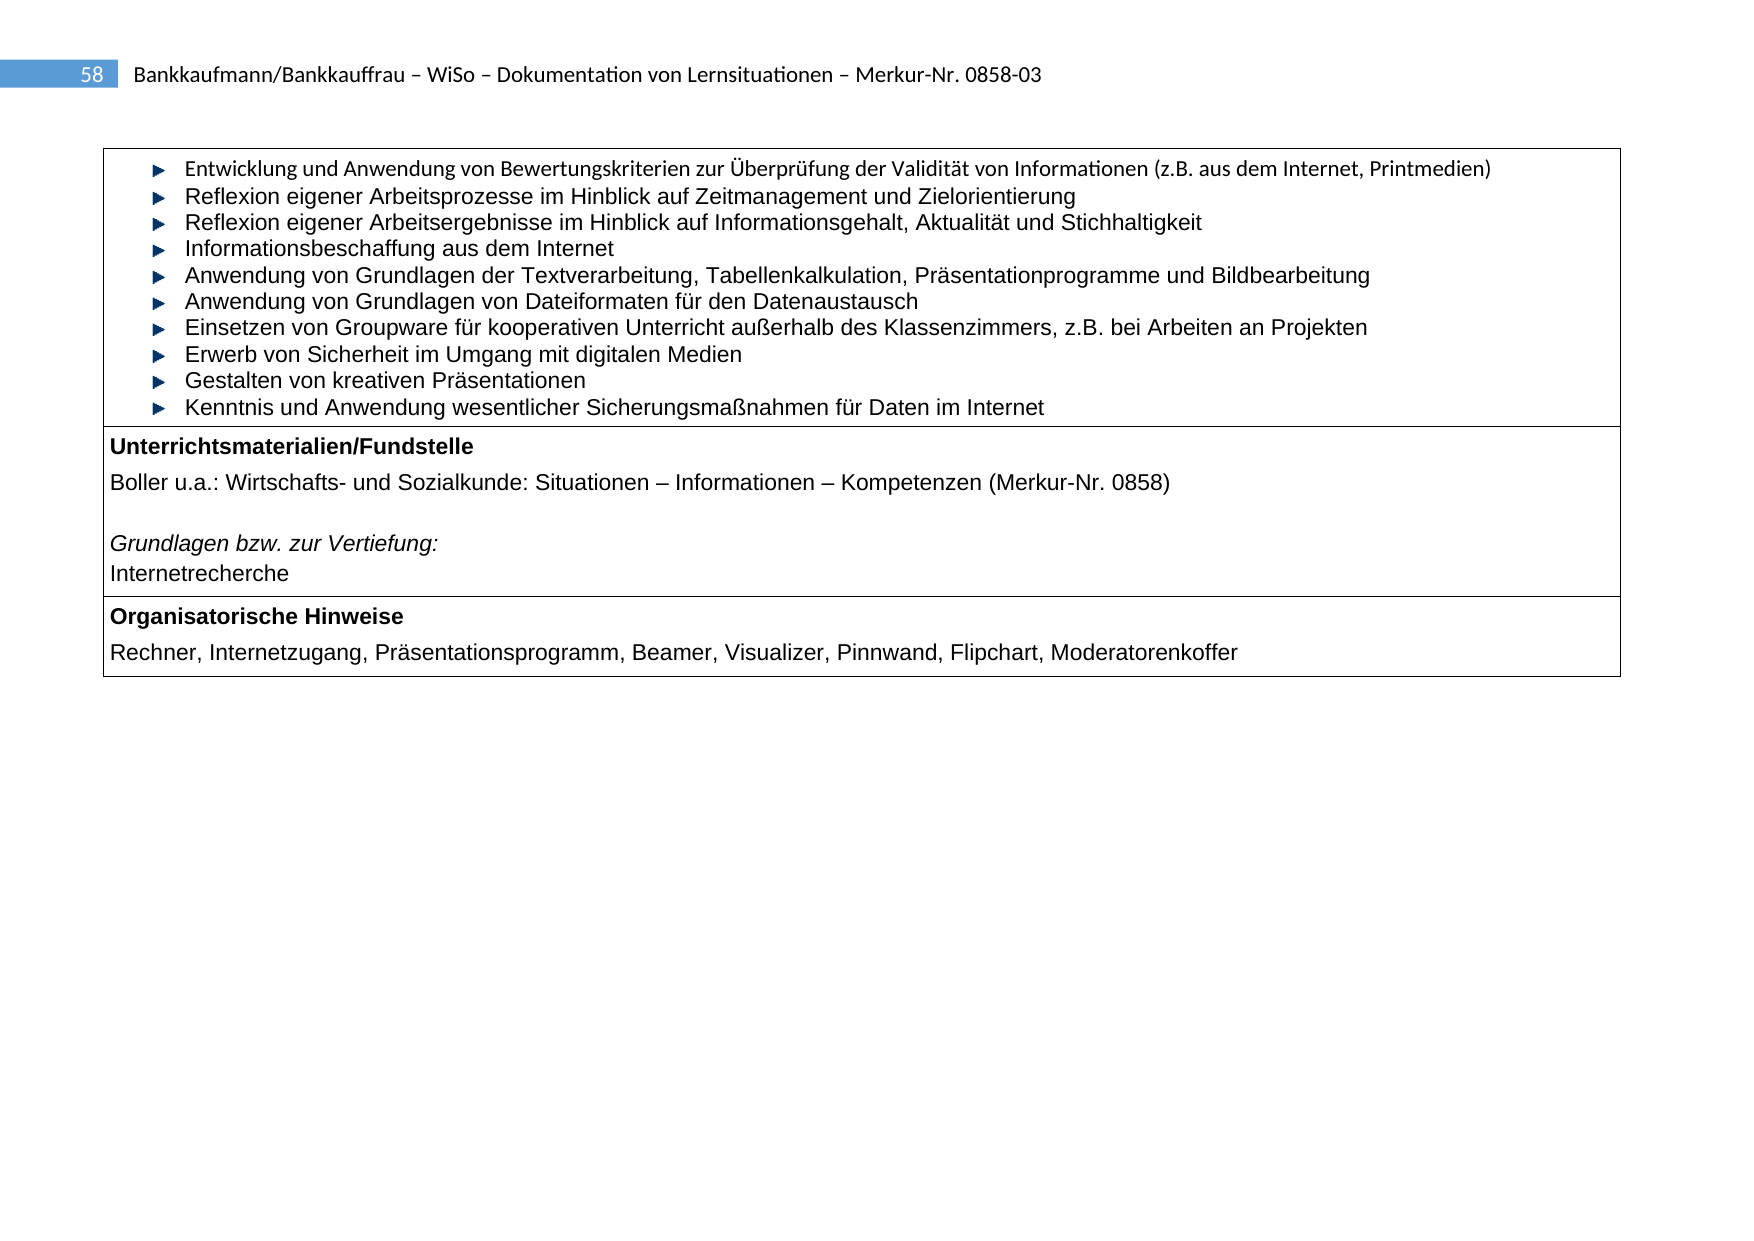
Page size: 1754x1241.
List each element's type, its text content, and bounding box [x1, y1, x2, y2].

picture [148, 398, 165, 415]
picture [148, 266, 165, 284]
picture [148, 319, 165, 336]
picture [148, 240, 165, 257]
picture [148, 345, 165, 363]
picture [148, 213, 165, 231]
table_cell Unterrichtsmaterialien/Fundstelle Boller u.a.: Wirtschafts- und Sozialkunde: Situationen – Informationen – Kompetenzen (Merkur-Nr. 0858) Grundlagen bzw. zur Vertiefung: Internetrecherche [104, 427, 1620, 596]
table_cell Organisatorische Hinweise Rechner, Internetzugang, Präsentationsprogramm, Beamer, Visualizer, Pinnwand, Flipchart, Moderatorenkoffer [104, 597, 1620, 676]
picture [148, 187, 165, 205]
picture [148, 371, 165, 389]
picture [148, 293, 165, 310]
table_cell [104, 149, 1620, 426]
picture [148, 160, 165, 177]
